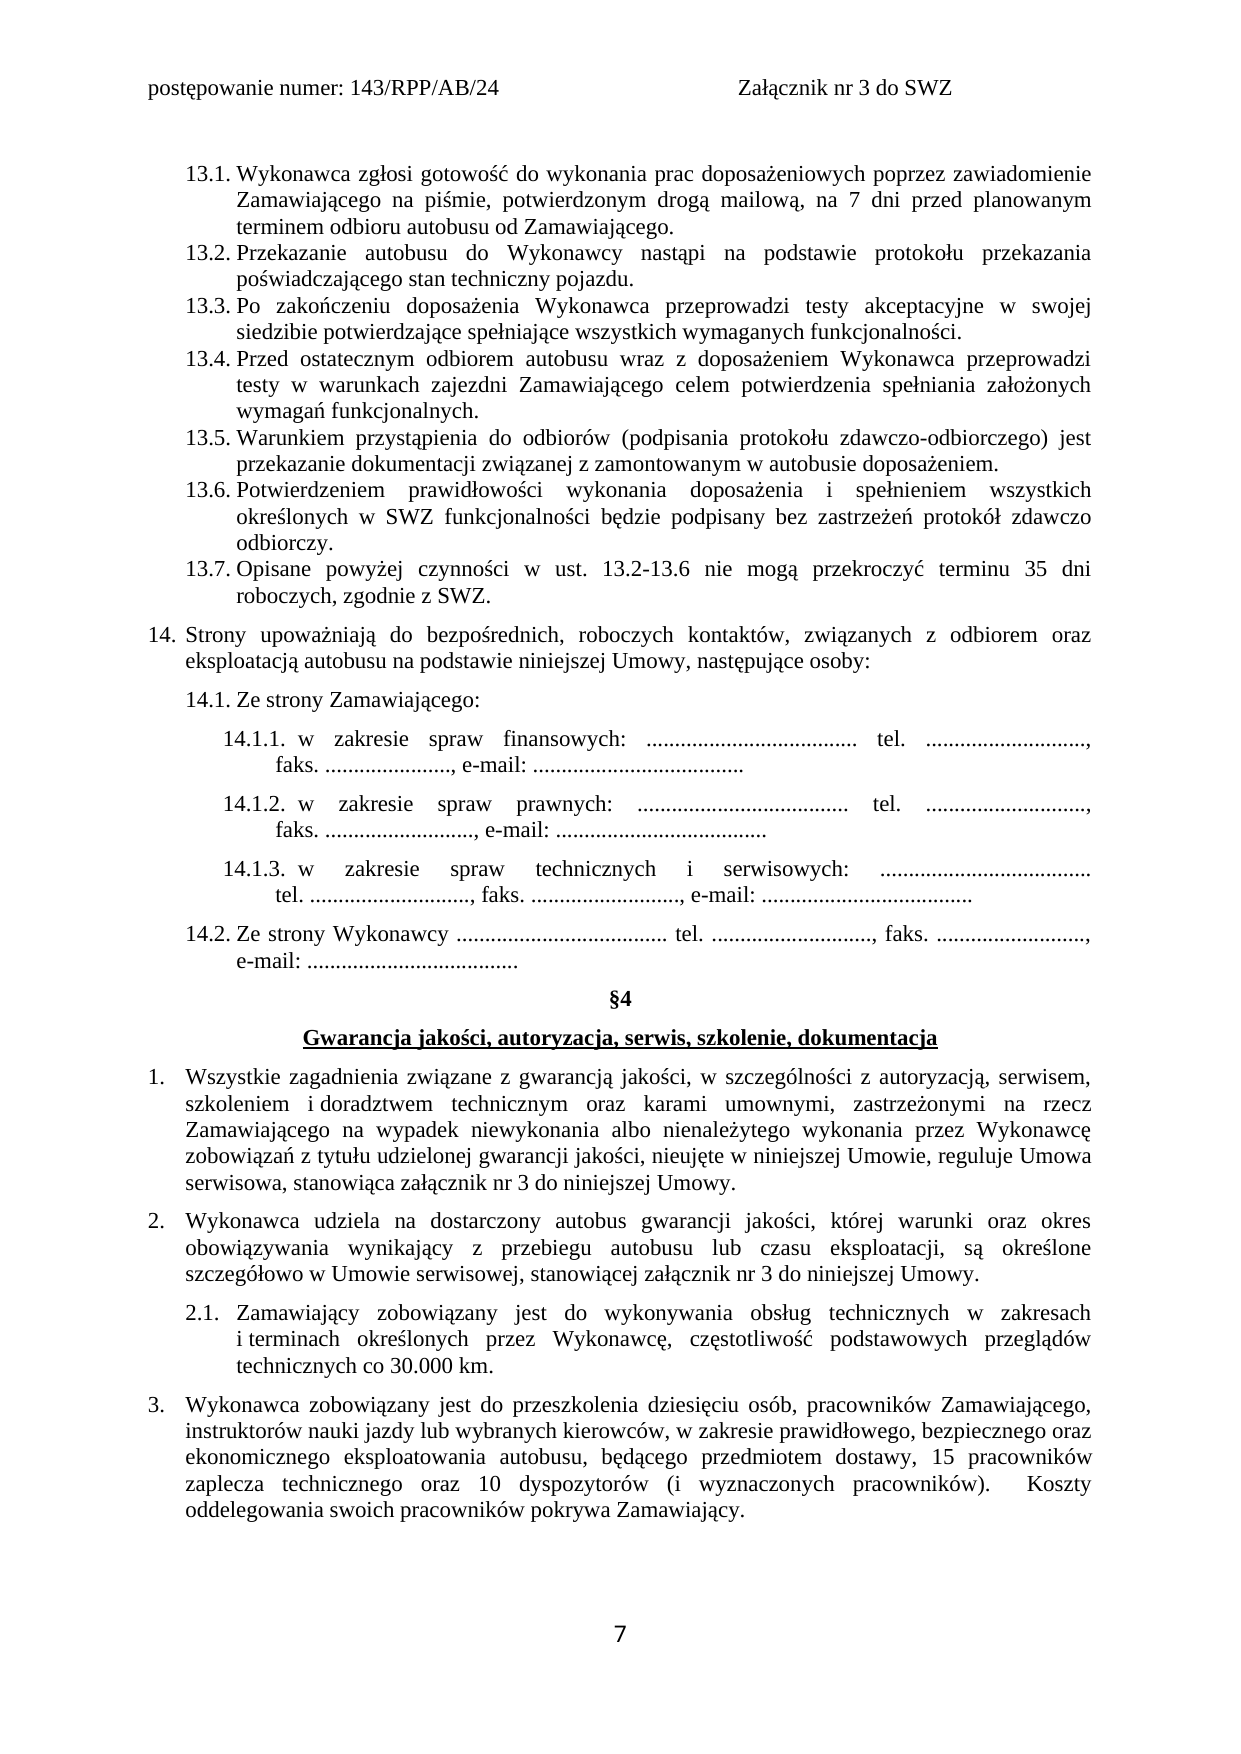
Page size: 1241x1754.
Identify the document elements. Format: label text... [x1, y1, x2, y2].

list Po zakończeniu doposażenia Wykonawca przeprowadzi testy akceptacyjne w swojej siedzibie potwierdzające spełniające wszystkich wymaganych funkcjonalności. [185, 292, 1093, 344]
list w zakresie spraw prawnych: ..................................... tel. ............................, faks. .........................., e-mail: ..................................... [223, 790, 1093, 843]
list Opisane powyżej czynności w ust. 13.2-13.6 nie mogą przekroczyć terminu 35 dni roboczych, zgodnie z SWZ. [185, 555, 1093, 608]
list Zamawiający zobowiązany jest do wykonywania obsług technicznych w zakresach i terminach określonych przez Wykonawcę, częstotliwość podstawowych przeglądów technicznych co 30.000 km. [185, 1299, 1093, 1378]
list Potwierdzeniem prawidłowości wykonania doposażenia i spełnieniem wszystkich określonych w SWZ funkcjonalności będzie podpisany bez zastrzeżeń protokół zdawczo odbiorczy. [185, 476, 1093, 555]
list Ze strony Zamawiającego: [185, 686, 1093, 712]
list w zakresie spraw finansowych: ..................................... tel. ............................, faks. ......................, e-mail: ..................................... [223, 725, 1093, 777]
list Przed ostatecznym odbiorem autobusu wraz z doposażeniem Wykonawca przeprowadzi testy w warunkach zajezdni Zamawiającego celem potwierdzenia spełniania założonych wymagań funkcjonalnych. [185, 344, 1093, 424]
list Wszystkie zagadnienia związane z gwarancją jakości, w szczególności z autoryzacją, serwisem, szkoleniem i doradztwem technicznym oraz karami umownymi, zastrzeżonymi na rzecz Zamawiającego na wypadek niewykonania albo nienależytego wykonania przez Wykonawcę zobowiązań z tytułu udzielonej gwarancji jakości, nieujęte w niniejszej Umowie, reguluje Umowa serwisowa, stanowiąca załącznik nr 3 do niniejszej Umowy. [148, 1063, 1093, 1195]
list Przekazanie autobusu do Wykonawcy nastąpi na podstawie protokołu przekazania poświadczającego stan techniczny pojazdu. [185, 239, 1093, 292]
list Wykonawca udziela na dostarczony autobus gwarancji jakości, której warunki oraz okres obowiązywania wynikający z przebiegu autobusu lub czasu eksploatacji, są określone szczegółowo w Umowie serwisowej, stanowiącej załącznik nr 3 do niniejszej Umowy. [148, 1207, 1093, 1287]
list w zakresie spraw technicznych i serwisowych: ..................................... tel. ............................, faks. .........................., e-mail: ..................................... [223, 855, 1093, 908]
list Strony upoważniają do bezpośrednich, roboczych kontaktów, związanych z odbiorem oraz eksploatacją autobusu na podstawie niniejszej Umowy, następujące osoby: [148, 621, 1093, 673]
text Gwarancja jakości, autoryzacja, serwis, szkolenie, dokumentacja [148, 1024, 1093, 1051]
list Ze strony Wykonawcy ..................................... tel. ............................, faks. .........................., e-mail: ..................................... [185, 920, 1093, 973]
list Wykonawca zobowiązany jest do przeszkolenia dziesięciu osób, pracowników Zamawiającego, instruktorów nauki jazdy lub wybranych kierowców, w zakresie prawidłowego, bezpiecznego oraz ekonomicznego eksploatowania autobusu, będącego przedmiotem dostawy, 15 pracowników zaplecza technicznego oraz 10 dyspozytorów (i wyznaczonych pracowników). Koszty oddelegowania swoich pracowników pokrywa Zamawiający. [148, 1391, 1093, 1522]
text §4 [148, 986, 1093, 1012]
list Wykonawca zgłosi gotowość do wykonania prac doposażeniowych poprzez zawiadomienie Zamawiającego na piśmie, potwierdzonym drogą mailową, na 7 dni przed planowanym terminem odbioru autobusu od Zamawiającego. [185, 160, 1093, 239]
list Warunkiem przystąpienia do odbiorów (podpisania protokołu zdawczo-odbiorczego) jest przekazanie dokumentacji związanej z zamontowanym w autobusie doposażeniem. [185, 424, 1093, 476]
